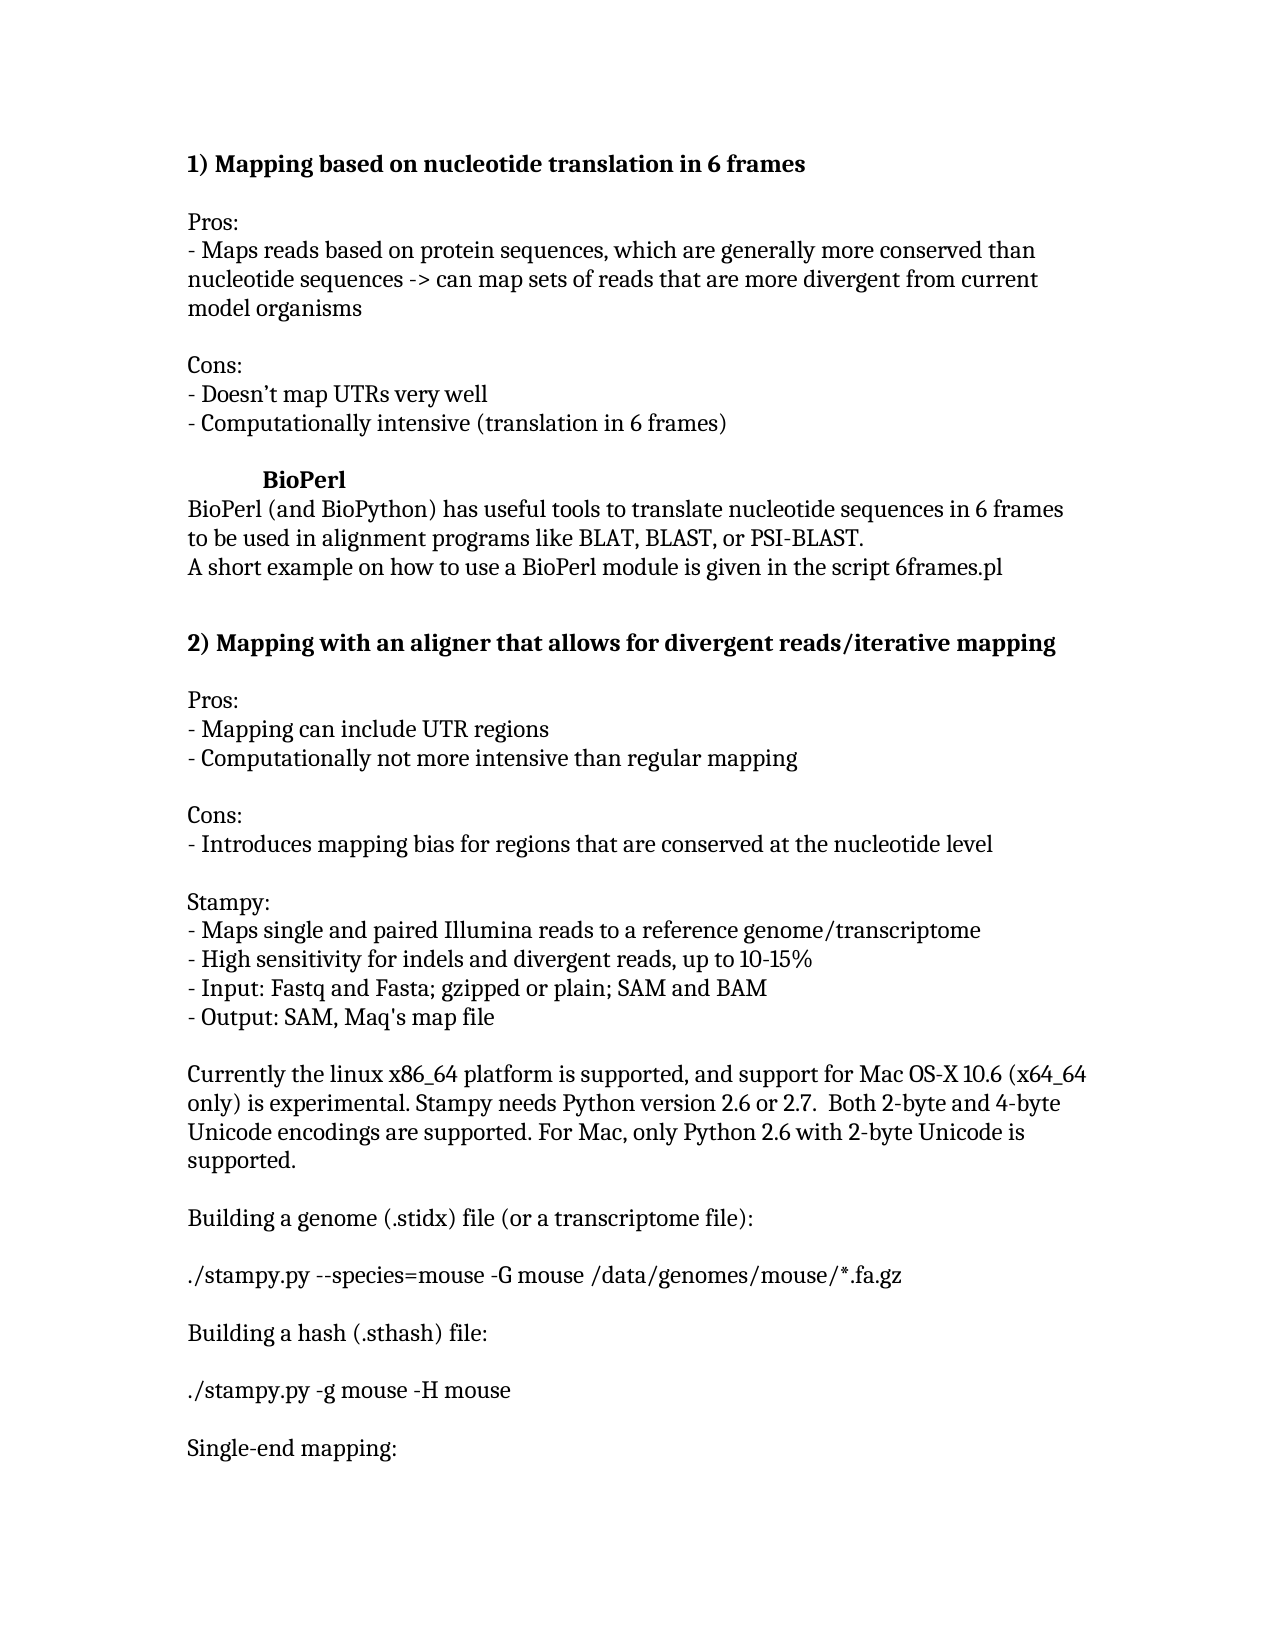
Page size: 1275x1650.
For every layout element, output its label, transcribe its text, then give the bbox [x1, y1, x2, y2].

text - High sensitivity for indels and divergent reads, up to 10-15% [187, 945, 1087, 974]
text Pros: [187, 207, 1087, 236]
text BioPerl (and BioPython) has useful tools to translate nucleotide sequences in 6 frames to be used in alignment programs like BLAT, BLAST, or PSI-BLAST. [187, 495, 1087, 552]
text - Introduces mapping bias for regions that are conserved at the nucleotide level [187, 830, 1087, 859]
text - Input: Fastq and Fasta; gzipped or plain; SAM and BAM [187, 974, 1087, 1003]
text 2) Mapping with an aligner that allows for divergent reads/iterative mapping [187, 629, 1087, 658]
text Single-end mapping: [187, 1434, 1087, 1463]
text 1) Mapping based on nucleotide translation in 6 frames [187, 150, 1087, 179]
text - Doesn’t map UTRs very well [187, 380, 1087, 409]
text Currently the linux x86_64 platform is supported, and support for Mac OS-X 10.6 (x64_64 only) is experimental. Stampy needs Python version 2.6 or 2.7. Both 2-byte and 4-byte Unicode encodings are supported. For Mac, only Python 2.6 with 2-byte Unicode is supported. [187, 1060, 1087, 1175]
text - Maps single and paired Illumina reads to a reference genome/transcriptome [187, 916, 1087, 945]
text Building a genome (.stidx) file (or a transcriptome file): [187, 1204, 1087, 1233]
text - Computationally intensive (translation in 6 frames) [187, 409, 1087, 437]
text - Mapping can include UTR regions [187, 715, 1087, 744]
text Cons: [187, 351, 1087, 380]
text Building a hash (.sthash) file: [187, 1319, 1087, 1348]
text A short example on how to use a BioPerl module is given in the script 6frames.pl [187, 552, 1087, 581]
text Stampy: [187, 888, 1087, 916]
text - Output: SAM, Maq's map file [187, 1003, 1087, 1031]
text Cons: [187, 801, 1087, 830]
text ./stampy.py -g mouse -H mouse [187, 1376, 1087, 1405]
text BioPerl [187, 466, 1087, 495]
text ./stampy.py --species=mouse -G mouse /data/genomes/mouse/*.fa.gz [187, 1261, 1087, 1290]
text - Maps reads based on protein sequences, which are generally more conserved than nucleotide sequences -> can map sets of reads that are more divergent from current model organisms [187, 236, 1087, 322]
text - Computationally not more intensive than regular mapping [187, 744, 1087, 773]
text Pros: [187, 686, 1087, 715]
